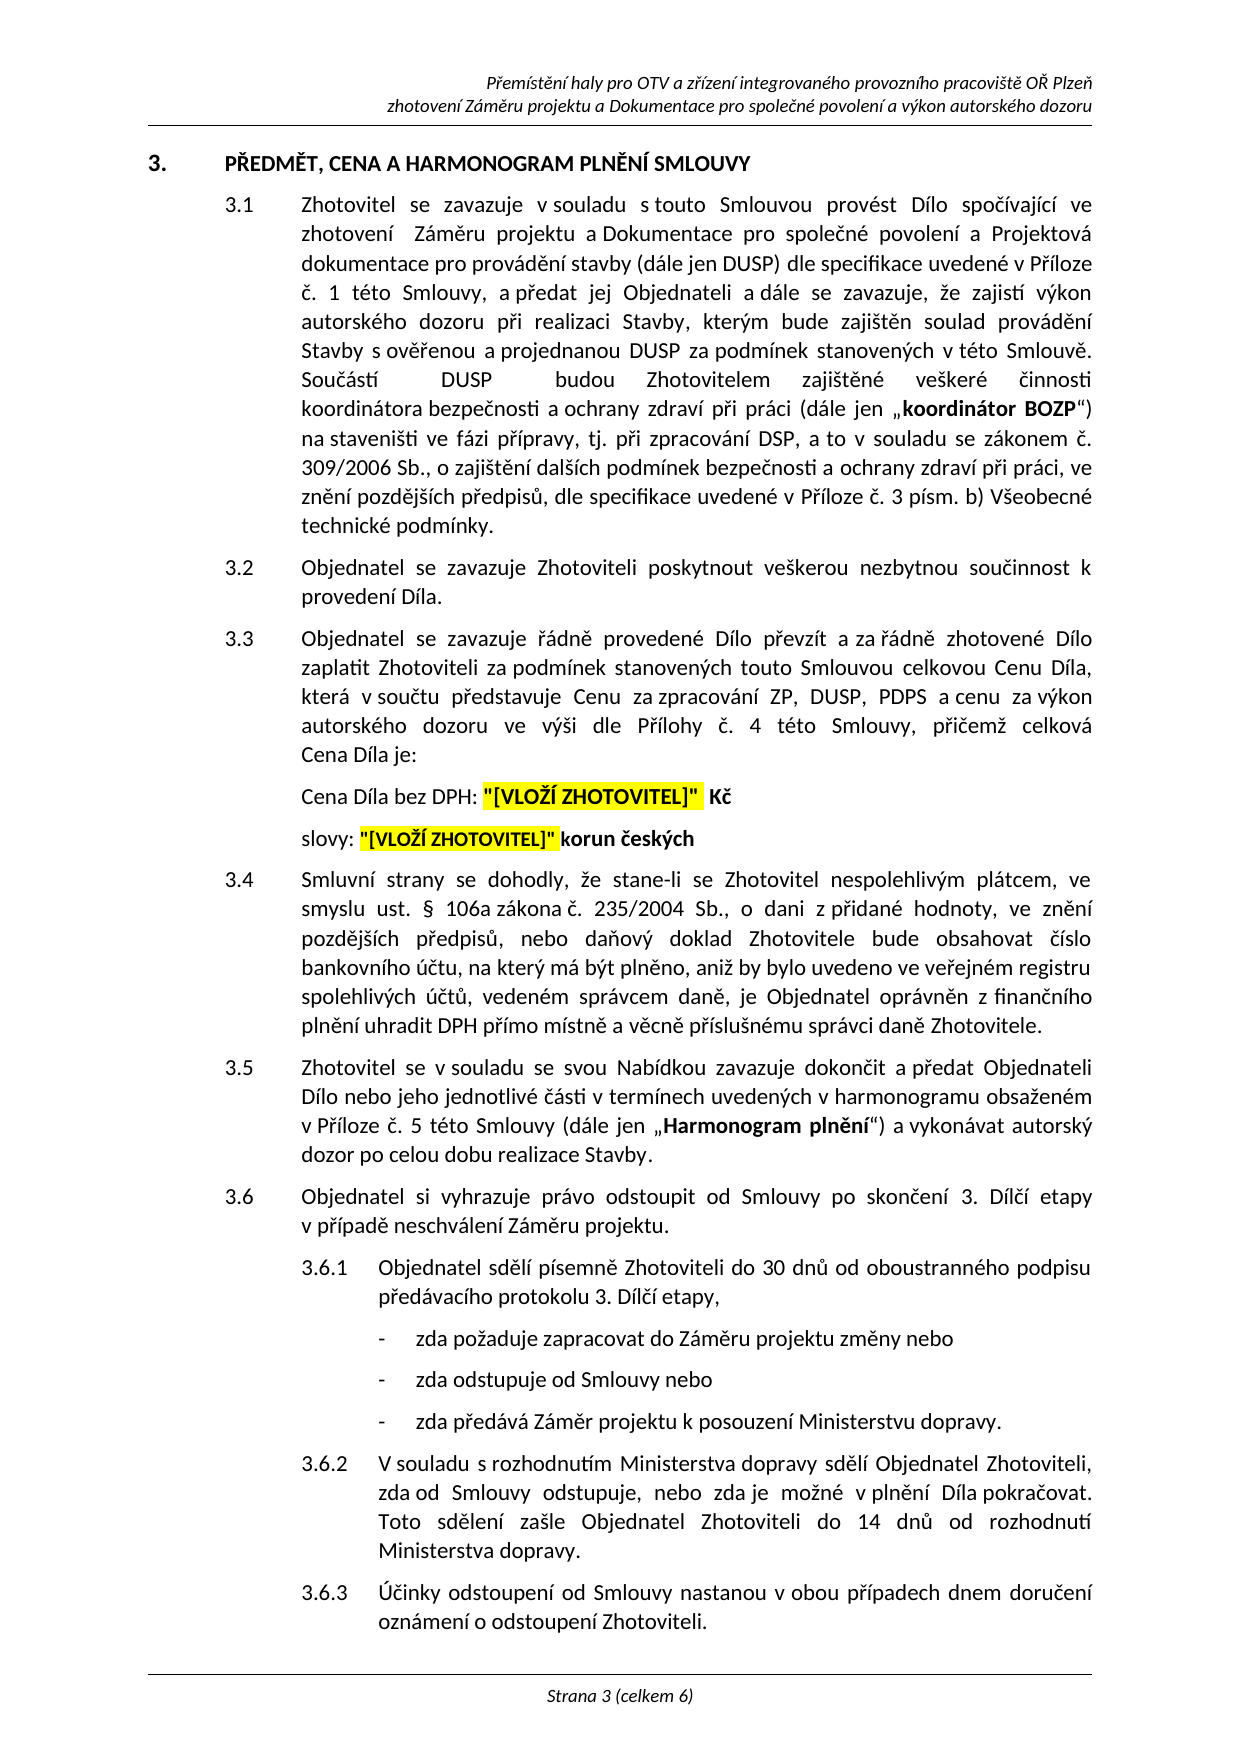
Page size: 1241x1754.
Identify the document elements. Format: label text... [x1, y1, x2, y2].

list Účinky odstoupení od Smlouvy nastanou v obou případech dnem doručení oznámení o odstoupení Zhotoviteli. [301, 1577, 1092, 1635]
list V souladu s rozhodnutím Ministerstva dopravy sdělí Objednatel Zhotoviteli, zda od Smlouvy odstupuje, nebo zda je možné v plnění Díla pokračovat. Toto sdělení zašle Objednatel Zhotoviteli do 14 dnů od rozhodnutí Ministerstva dopravy. [301, 1448, 1092, 1564]
list zda požaduje zapracovat do Záměru projektu změny nebo [378, 1323, 1092, 1352]
list slovy: korun českých [301, 823, 1092, 852]
list zda předává Záměr projektu k posouzení Ministerstvu dopravy. [378, 1406, 1092, 1435]
list Objednatel sdělí písemně Zhotoviteli do 30 dnů od oboustranného podpisu předávacího protokolu 3. Dílčí etapy, [301, 1252, 1092, 1310]
text PŘEDMĚT, CENA A HARMONOGRAM PLNĚNÍ SMLOUVY [148, 148, 1092, 177]
list zda odstupuje od Smlouvy nebo [378, 1364, 1092, 1393]
text Zhotovitel se zavazuje v souladu s touto Smlouvou provést Dílo spočívající ve zhotovení Záměru projektu a Dokumentace pro společné povolení a Projektová dokumentace pro provádění stavby (dále jen DUSP) dle specifikace uvedené v Příloze č. 1 této Smlouvy, a předat jej Objednateli a dále se zavazuje, že zajistí výkon autorského dozoru při realizaci Stavby, kterým bude zajištěn soulad provádění Stavby s ověřenou a projednanou DUSP za podmínek stanovených v této Smlouvě. Součástí DUSP budou Zhotovitelem zajištěné veškeré činnosti koordinátora bezpečnosti a ochrany zdraví při práci (dále jen „koordinátor BOZP“) na staveništi ve fázi přípravy, tj. při zpracování DSP, a to v souladu se zákonem č. 309/2006 Sb., o zajištění dalších podmínek bezpečnosti a ochrany zdraví při práci, ve znění pozdějších předpisů, dle specifikace uvedené v Příloze č. 3 písm. b) Všeobecné technické podmínky. [224, 189, 1092, 539]
text Zhotovitel se v souladu se svou Nabídkou zavazuje dokončit a předat Objednateli Dílo nebo jeho jednotlivé části v termínech uvedených v harmonogramu obsaženém v Příloze č. 5 této Smlouvy (dále jen „Harmonogram plnění“) a vykonávat autorský dozor po celou dobu realizace Stavby. [224, 1052, 1092, 1168]
text Objednatel se zavazuje řádně provedené Dílo převzít a za řádně zhotovené Dílo zaplatit Zhotoviteli za podmínek stanovených touto Smlouvou celkovou Cenu Díla, která v součtu představuje Cenu za zpracování ZP, DUSP, PDPS a cenu za výkon autorského dozoru ve výši dle Přílohy č. 4 této Smlouvy, přičemž celková Cena Díla je: [224, 623, 1092, 768]
text Smluvní strany se dohodly, že stane-li se Zhotovitel nespolehlivým plátcem, ve smyslu ust. § 106a zákona č. 235/2004 Sb., o dani z přidané hodnoty, ve znění pozdějších předpisů, nebo daňový doklad Zhotovitele bude obsahovat číslo bankovního účtu, na který má být plněno, aniž by bylo uvedeno ve veřejném registru spolehlivých účtů, vedeném správcem daně, je Objednatel oprávněn z finančního plnění uhradit DPH přímo místně a věcně příslušnému správci daně Zhotovitele. [224, 864, 1092, 1039]
text Objednatel si vyhrazuje právo odstoupit od Smlouvy po skončení 3. Dílčí etapy v případě neschválení Záměru projektu. [224, 1181, 1092, 1239]
text Cena Díla bez DPH: Kč [301, 781, 1092, 810]
text Objednatel se zavazuje Zhotoviteli poskytnout veškerou nezbytnou součinnost k provedení Díla. [224, 552, 1092, 610]
